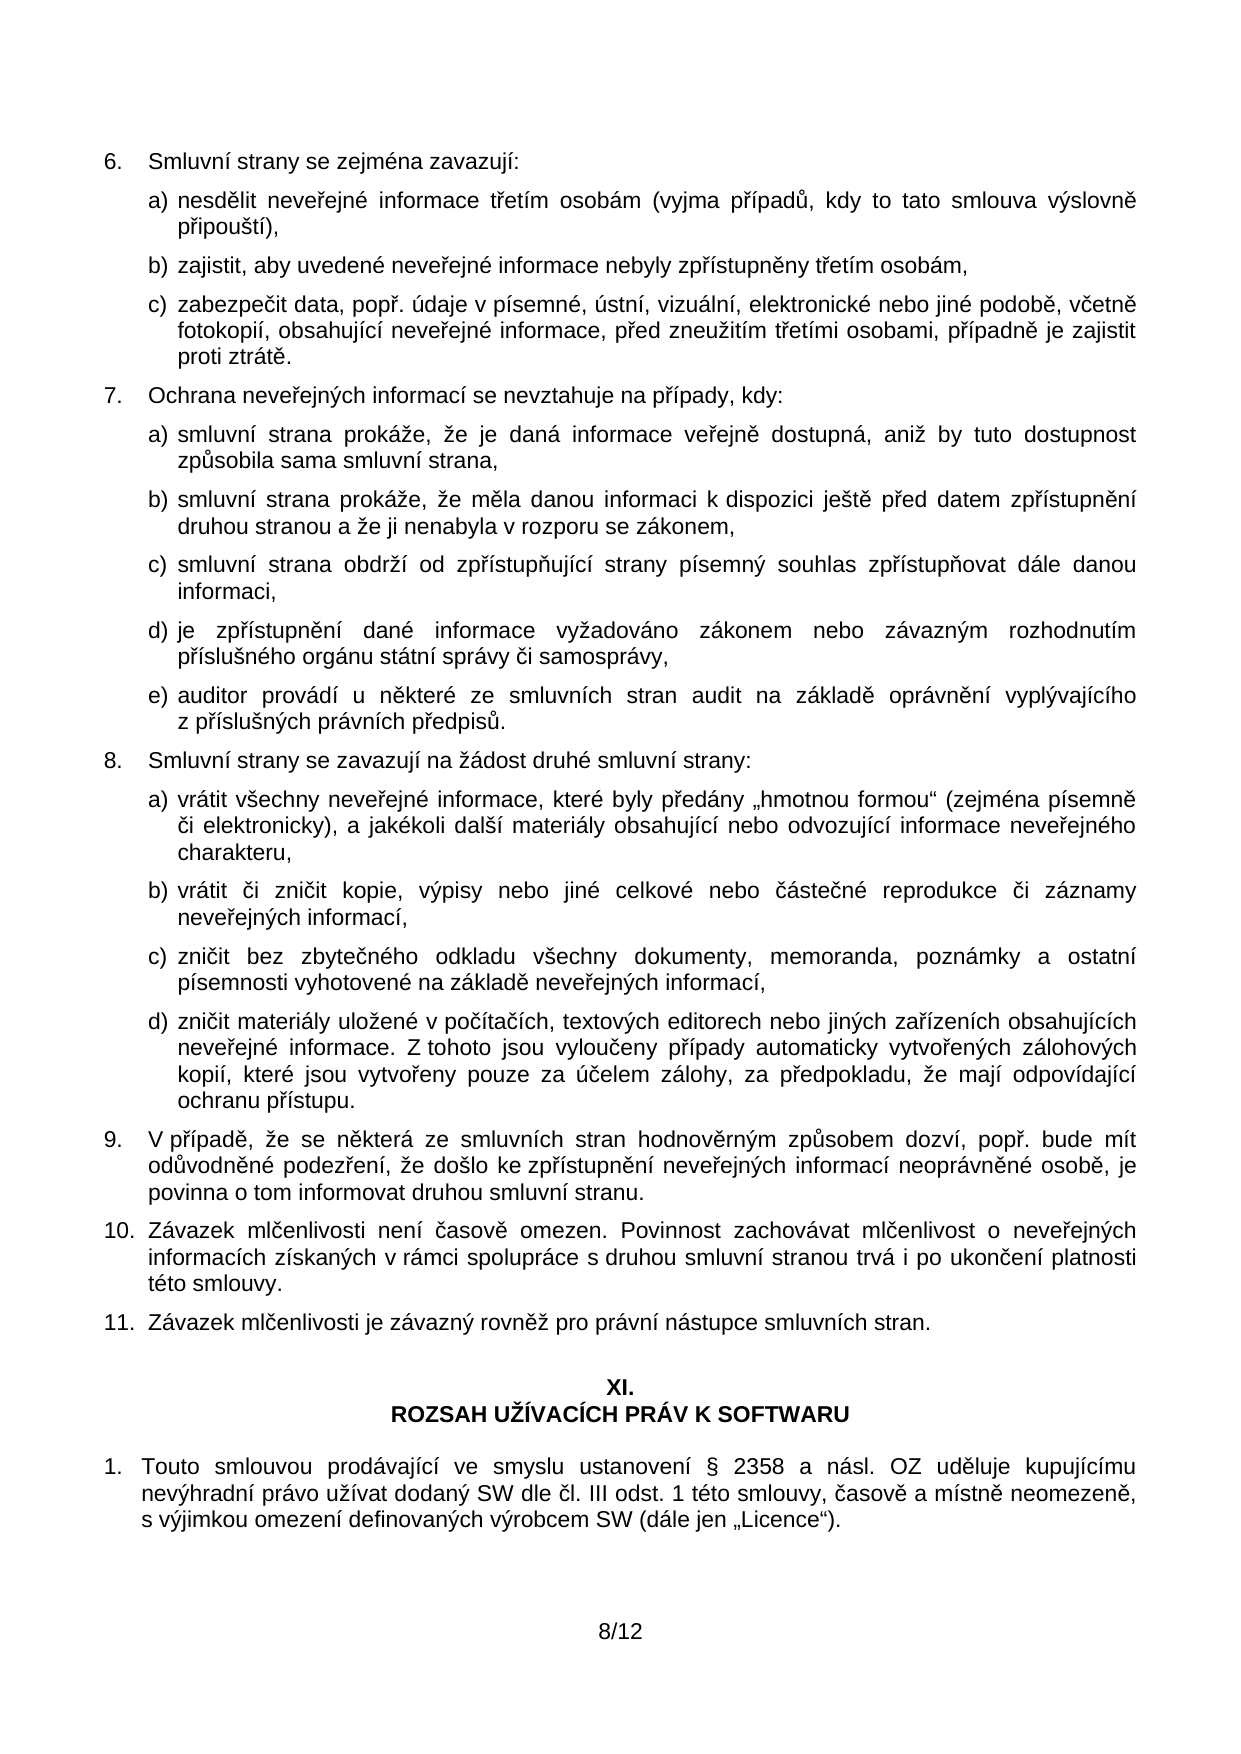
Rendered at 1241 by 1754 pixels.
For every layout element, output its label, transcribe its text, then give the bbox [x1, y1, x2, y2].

list smluvní strana prokáže, že je daná informace veřejně dostupná, aniž by tuto dostupnost způsobila sama smluvní strana, [148, 421, 1137, 474]
list zničit bez zbytečného odkladu všechny dokumenty, memoranda, poznámky a ostatní písemnosti vyhotovené na základě neveřejných informací, [148, 943, 1137, 995]
list Smluvní strany se zejména zavazují: [103, 148, 1137, 174]
text Rozsah užívacích práv k softwaru [103, 1401, 1137, 1427]
list Ochrana neveřejných informací se nevztahuje na případy, kdy: [103, 382, 1137, 408]
list nesdělit neveřejné informace třetím osobám (vyjma případů, kdy to tato smlouva výslovně připouští), [148, 187, 1137, 239]
text XI. [103, 1374, 1137, 1401]
list zničit materiály uložené v počítačích, textových editorech nebo jiných zařízeních obsahujících neveřejné informace. Z tohoto jsou vyloučeny případy automaticky vytvořených zálohových kopií, které jsou vytvořeny pouze za účelem zálohy, za předpokladu, že mají odpovídající ochranu přístupu. [148, 1008, 1137, 1113]
list smluvní strana obdrží od zpřístupňující strany písemný souhlas zpřístupňovat dále danou informaci, [148, 551, 1137, 604]
list Smluvní strany se zavazují na žádost druhé smluvní strany: [103, 747, 1137, 773]
list Touto smlouvou prodávající ve smyslu ustanovení § 2358 a násl. OZ uděluje kupujícímu nevýhradní právo užívat dodaný SW dle čl. III odst. 1 této smlouvy, časově a místně neomezeně, s výjimkou omezení definovaných výrobcem SW (dále jen „Licence“). [103, 1453, 1137, 1532]
list je zpřístupnění dané informace vyžadováno zákonem nebo závazným rozhodnutím příslušného orgánu státní správy či samosprávy, [148, 617, 1137, 669]
list zajistit, aby uvedené neveřejné informace nebyly zpřístupněny třetím osobám, [148, 252, 1137, 278]
list zabezpečit data, popř. údaje v písemné, ústní, vizuální, elektronické nebo jiné podobě, včetně fotokopií, obsahující neveřejné informace, před zneužitím třetími osobami, případně je zajistit proti ztrátě. [148, 291, 1137, 370]
list Závazek mlčenlivosti není časově omezen. Povinnost zachovávat mlčenlivost o neveřejných informacích získaných v rámci spolupráce s druhou smluvní stranou trvá i po ukončení platnosti této smlouvy. [103, 1217, 1137, 1296]
list Závazek mlčenlivosti je závazný rovněž pro právní nástupce smluvních stran. [103, 1309, 1137, 1335]
list V případě, že se některá ze smluvních stran hodnověrným způsobem dozví, popř. bude mít odůvodněné podezření, že došlo ke zpřístupnění neveřejných informací neoprávněné osobě, je povinna o tom informovat druhou smluvní stranu. [103, 1126, 1137, 1205]
list vrátit všechny neveřejné informace, které byly předány „hmotnou formou“ (zejména písemně či elektronicky), a jakékoli další materiály obsahující nebo odvozující informace neveřejného charakteru, [148, 786, 1137, 865]
list auditor provádí u některé ze smluvních stran audit na základě oprávnění vyplývajícího z příslušných právních předpisů. [148, 682, 1137, 734]
list smluvní strana prokáže, že měla danou informaci k dispozici ještě před datem zpřístupnění druhou stranou a že ji nenabyla v rozporu se zákonem, [148, 486, 1137, 539]
list vrátit či zničit kopie, výpisy nebo jiné celkové nebo částečné reprodukce či záznamy neveřejných informací, [148, 877, 1137, 930]
